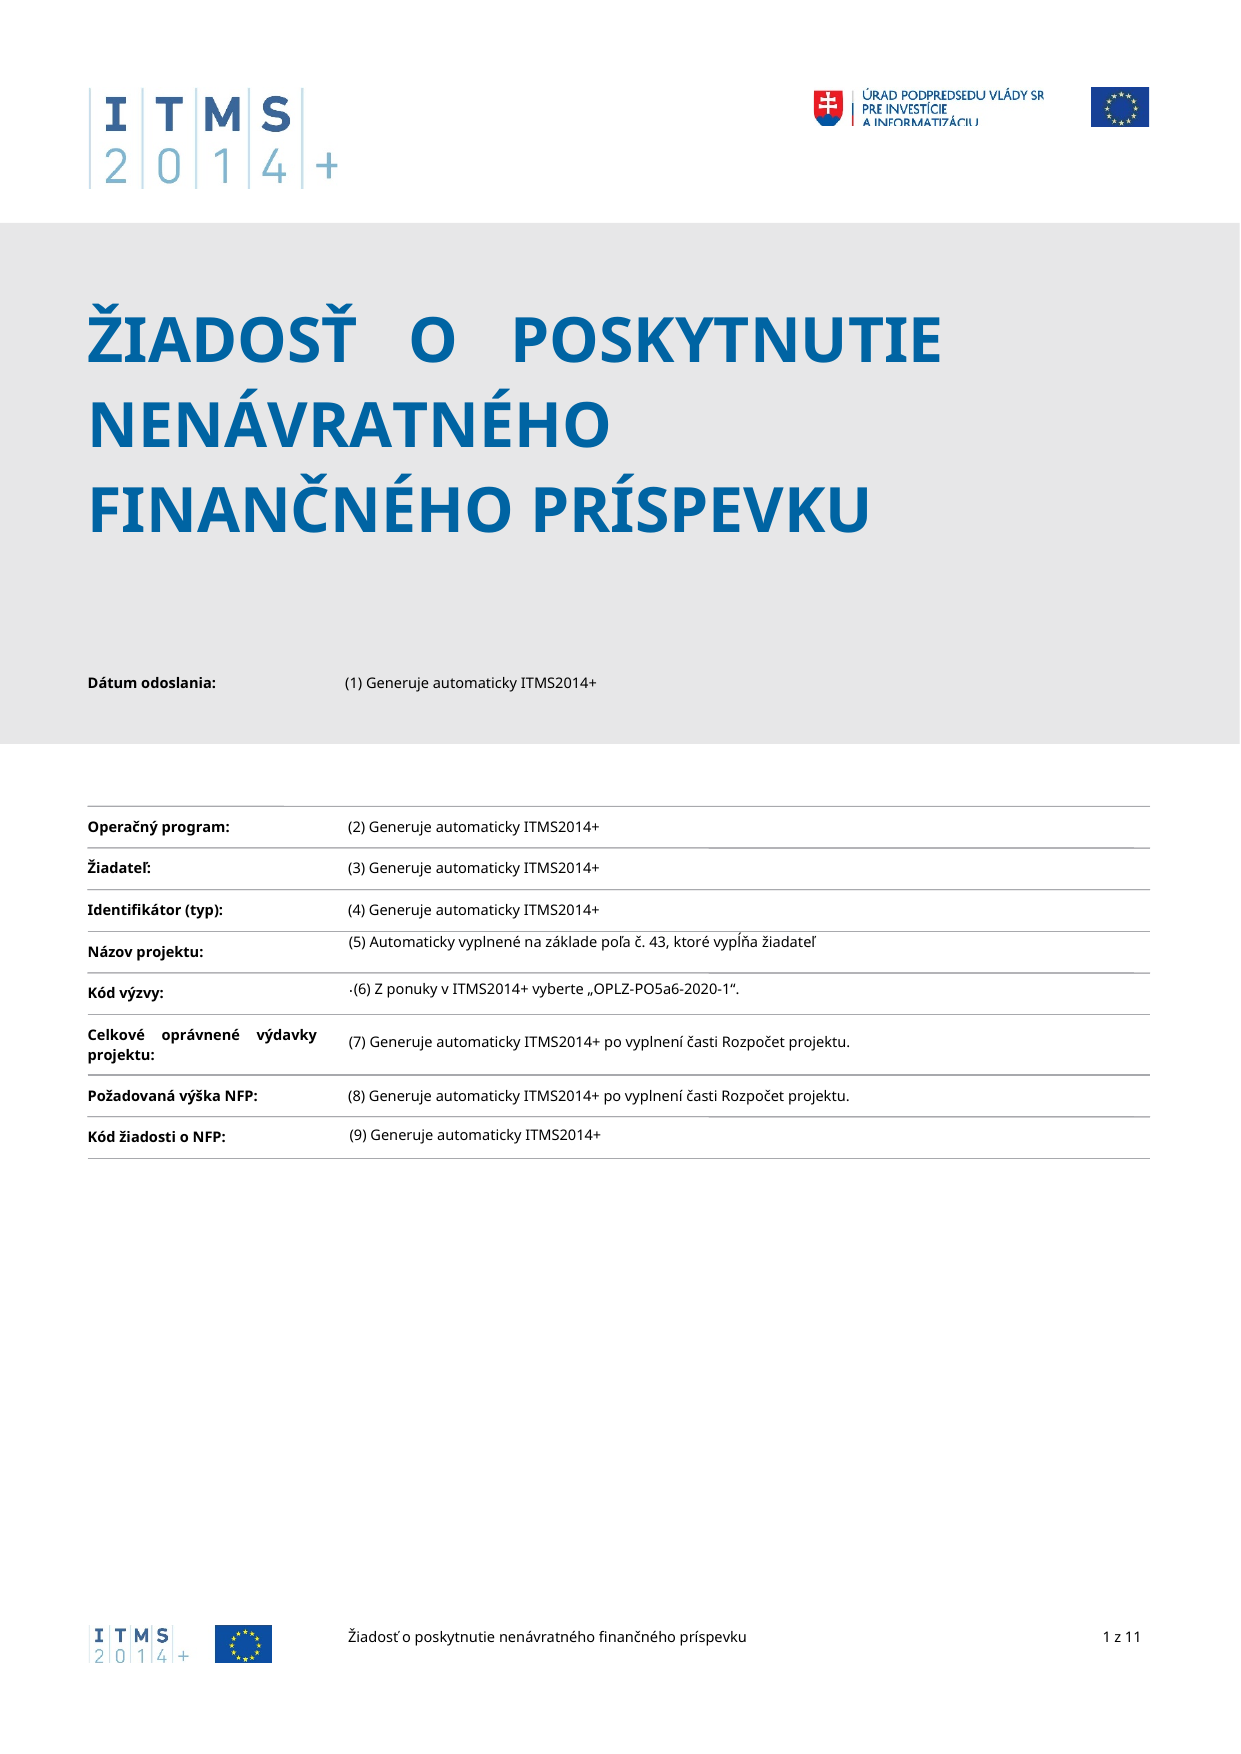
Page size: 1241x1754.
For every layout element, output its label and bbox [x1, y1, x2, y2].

picture [1089, 87, 1149, 125]
picture [87, 1625, 272, 1662]
picture [812, 87, 1044, 125]
picture [87, 87, 337, 187]
